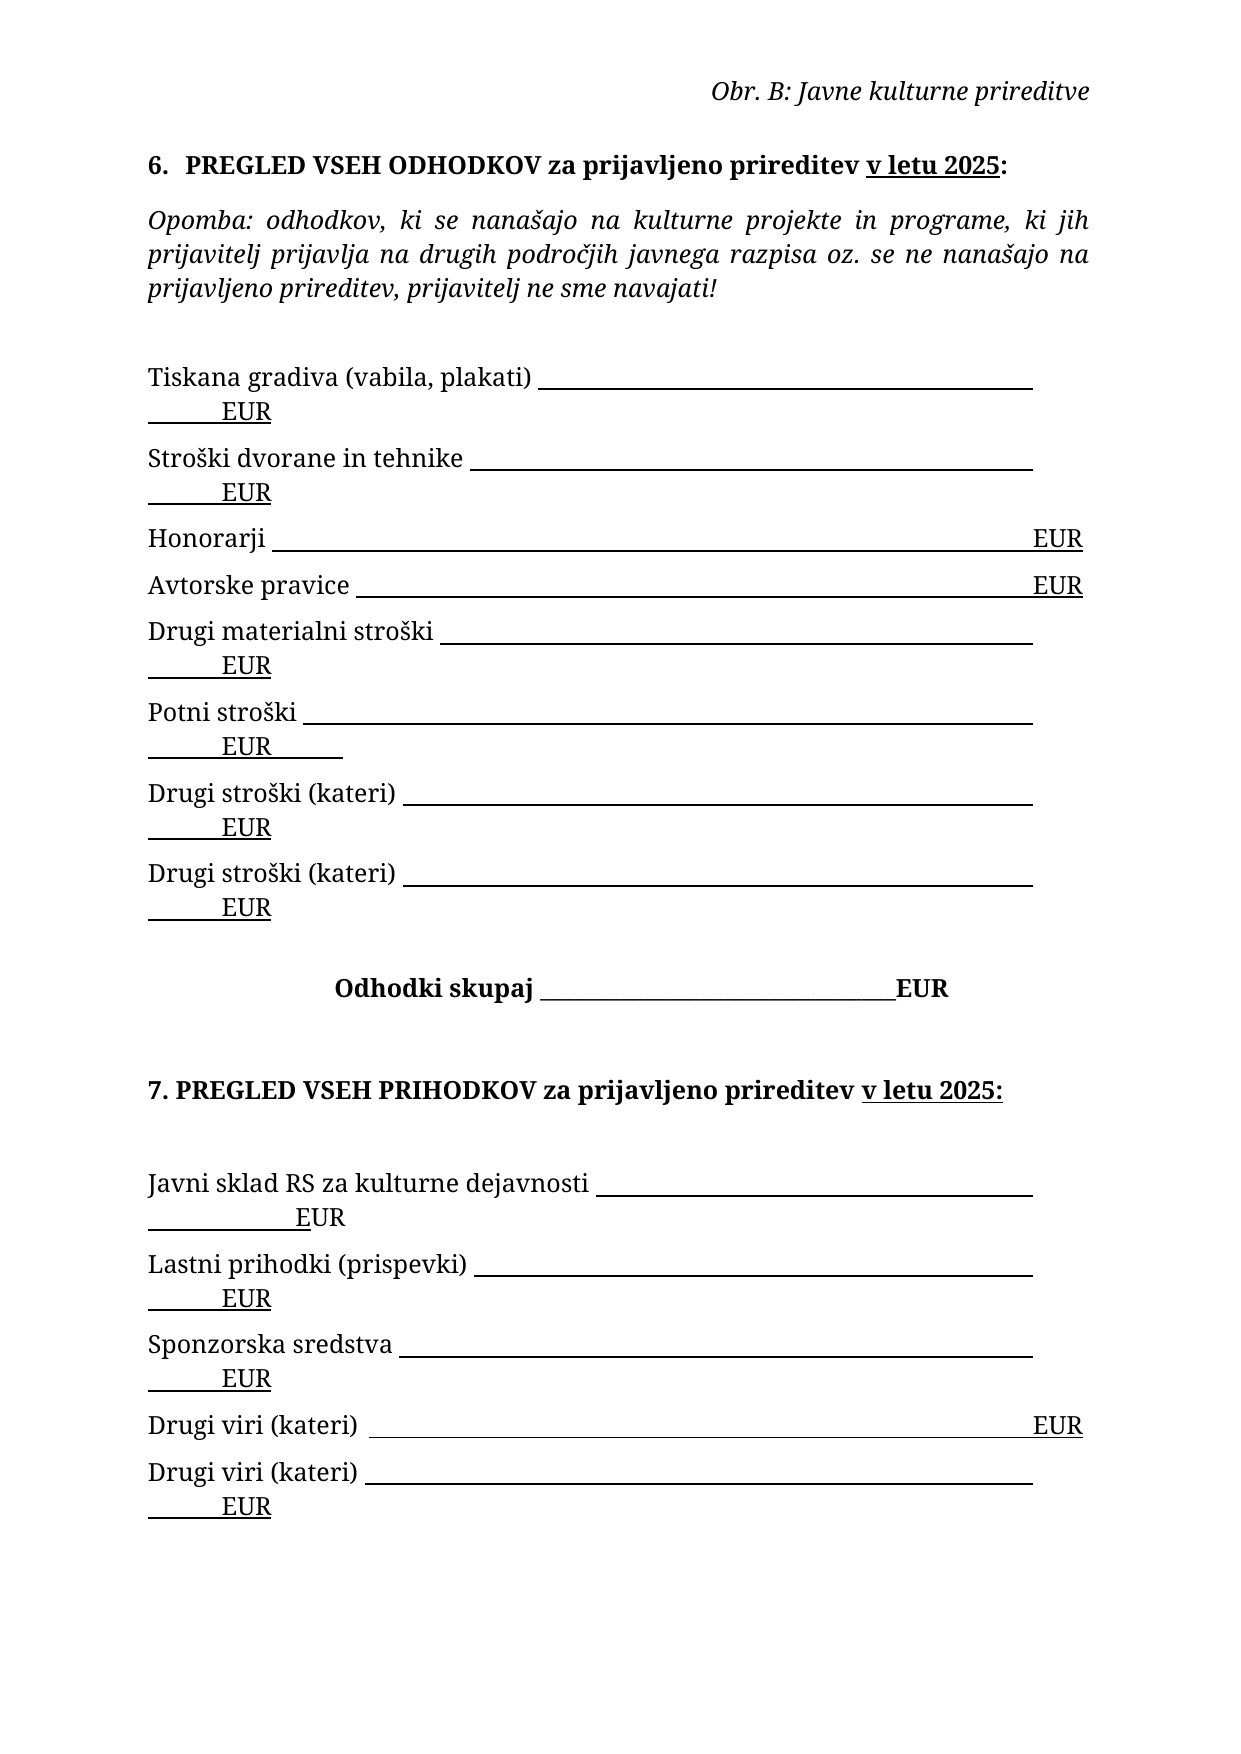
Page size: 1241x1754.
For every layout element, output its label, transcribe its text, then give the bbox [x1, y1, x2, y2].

text Javni sklad RS za kulturne dejavnosti EUR [148, 1166, 1093, 1234]
text 7. PREGLED VSEH PRIHODKOV za prijavljeno prireditev v letu 2025: [148, 1073, 1093, 1107]
text Drugi viri (kateri) EUR [148, 1454, 1093, 1522]
text Potni stroški EUR [148, 694, 1093, 763]
text Sponzorska sredstva EUR [148, 1327, 1093, 1395]
text Drugi materialni stroški EUR [148, 614, 1093, 682]
text Drugi viri (kateri) EUR [148, 1408, 1093, 1442]
text Stroški dvorane in tehnike EUR [148, 440, 1093, 508]
text Avtorske pravice EUR [148, 567, 1093, 601]
text Odhodki skupaj _______________________________EUR [295, 971, 1141, 1004]
text Tiskana gradiva (vabila, plakati) EUR [148, 359, 1093, 428]
text Honorarji EUR [148, 521, 1093, 555]
text Lastni prihodki (prispevki) EUR [148, 1246, 1093, 1314]
text Opomba: odhodkov, ki se nanašajo na kulturne projekte in programe, ki jih prijavitelj prijavlja na drugih področjih javnega razpisa oz. se ne nanašajo na prijavljeno prireditev, prijavitelj ne sme navajati! [148, 202, 1093, 305]
text Drugi stroški (kateri) EUR [148, 775, 1093, 843]
list PREGLED VSEH ODHODKOV za prijavljeno prireditev v letu 2025: [148, 148, 1093, 182]
text Drugi stroški (kateri) EUR [148, 856, 1141, 924]
